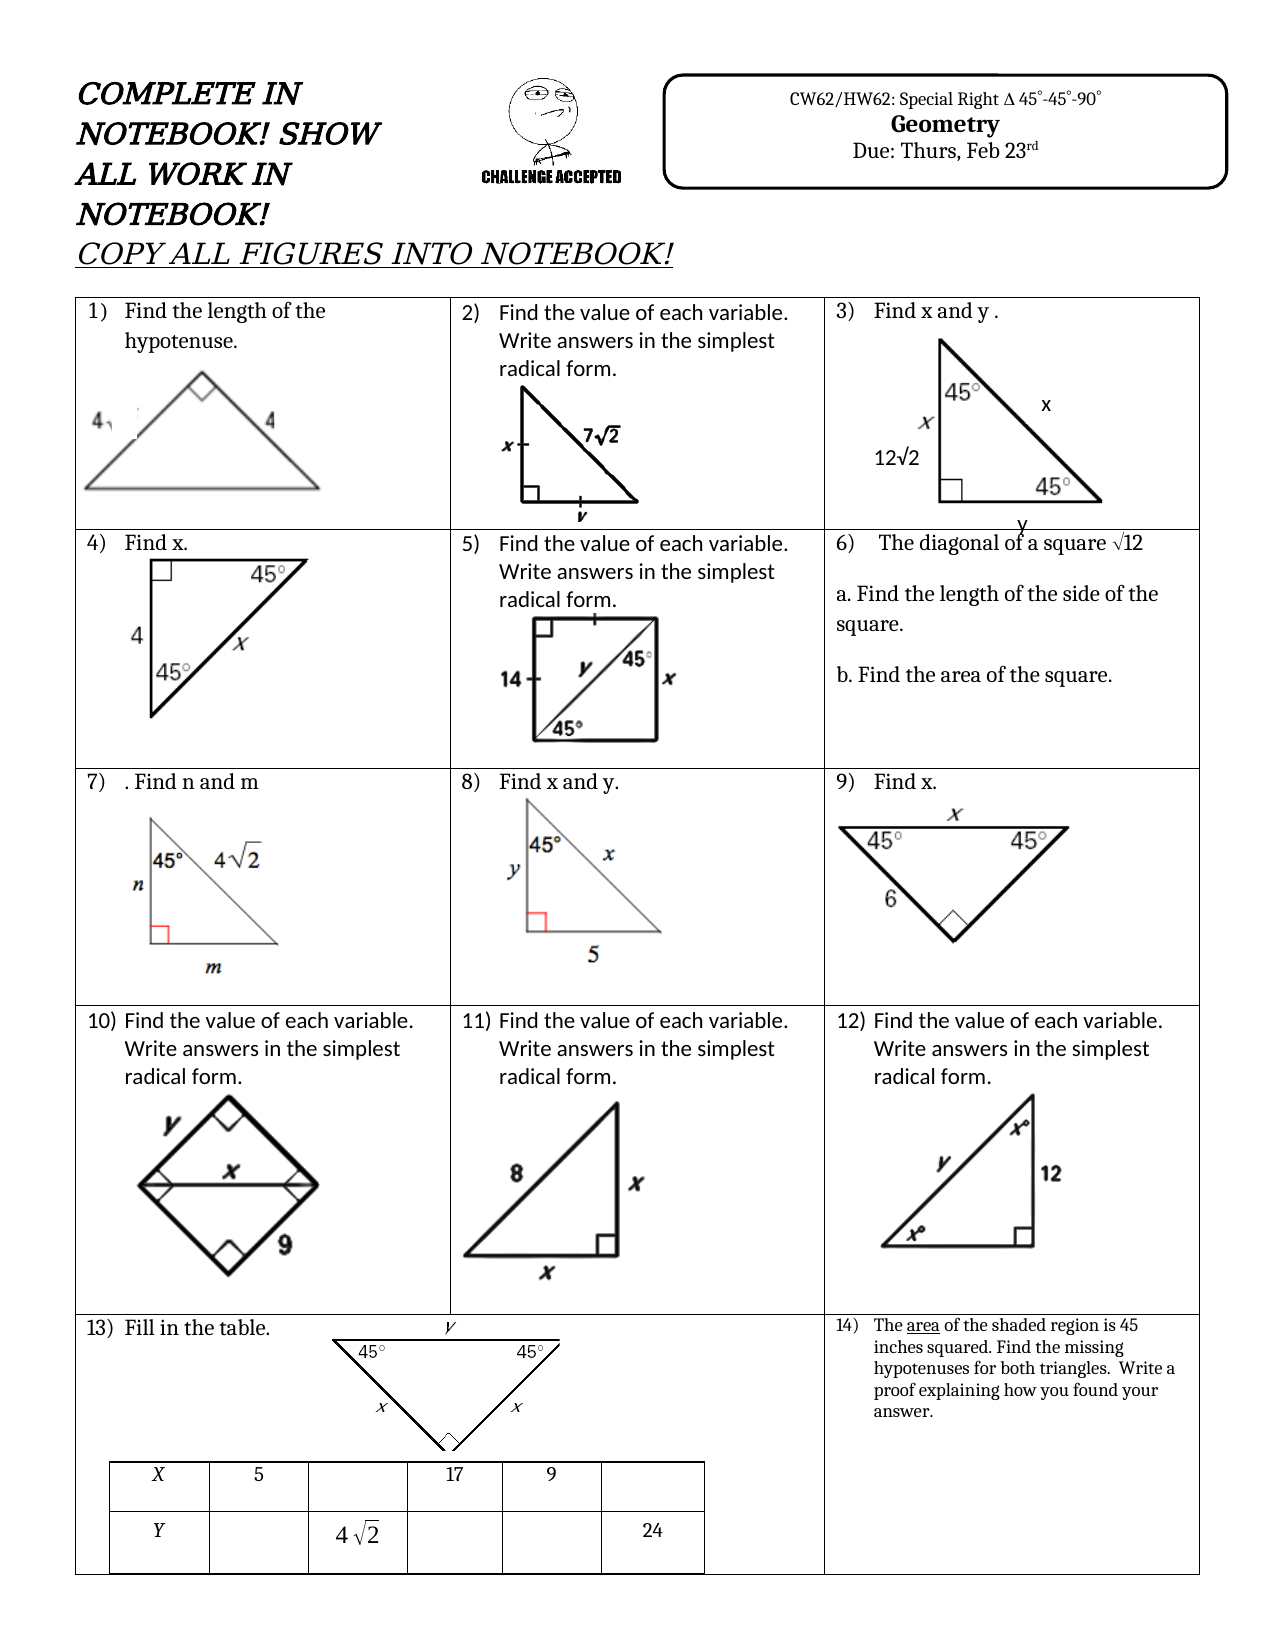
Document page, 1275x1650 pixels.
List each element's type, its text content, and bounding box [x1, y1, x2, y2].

table_cell The diagonal of a square 12 a. Find the length of the side of the square. b. Find the area of the square. [825, 530, 1199, 768]
picture [461, 1090, 649, 1283]
picture [832, 798, 1076, 949]
table_header Find the value of each variable. Write answers in the simplest radical form. [451, 298, 824, 528]
table_cell Find x and y. [451, 769, 824, 1005]
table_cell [825, 1315, 1199, 1574]
table_header Find the length of the hypotenuse. [76, 298, 450, 528]
picture [873, 1090, 1066, 1260]
table_cell Find the value of each variable. Write answers in the simplest radical form. [451, 1006, 824, 1314]
table_cell Find x. [825, 769, 1199, 1005]
table_cell . Find n and m [76, 769, 450, 1005]
table_cell Find the value of each variable. Write answers in the simplest radical form. [451, 530, 824, 768]
text COMPLETE IN NOTEBOOK! SHOW ALL WORK IN NOTEBOOK! COPY ALL FIGURES INTO NOTEBOOK! [75, 75, 1200, 271]
picture [124, 1090, 323, 1289]
picture [913, 337, 1109, 506]
table_header Find x and y . [825, 298, 1199, 528]
table_cell Find the value of each variable. Write answers in the simplest radical form. [76, 1006, 450, 1314]
picture [498, 382, 647, 522]
picture [124, 555, 311, 721]
picture [327, 1321, 560, 1451]
table_cell Fill in the table. [76, 1315, 824, 1574]
picture [124, 799, 315, 981]
picture [498, 613, 685, 744]
table_cell Find the value of each variable. Write answers in the simplest radical form. [825, 1006, 1199, 1314]
picture [498, 795, 665, 969]
picture [459, 75, 638, 187]
table_cell Find x. [76, 530, 450, 768]
